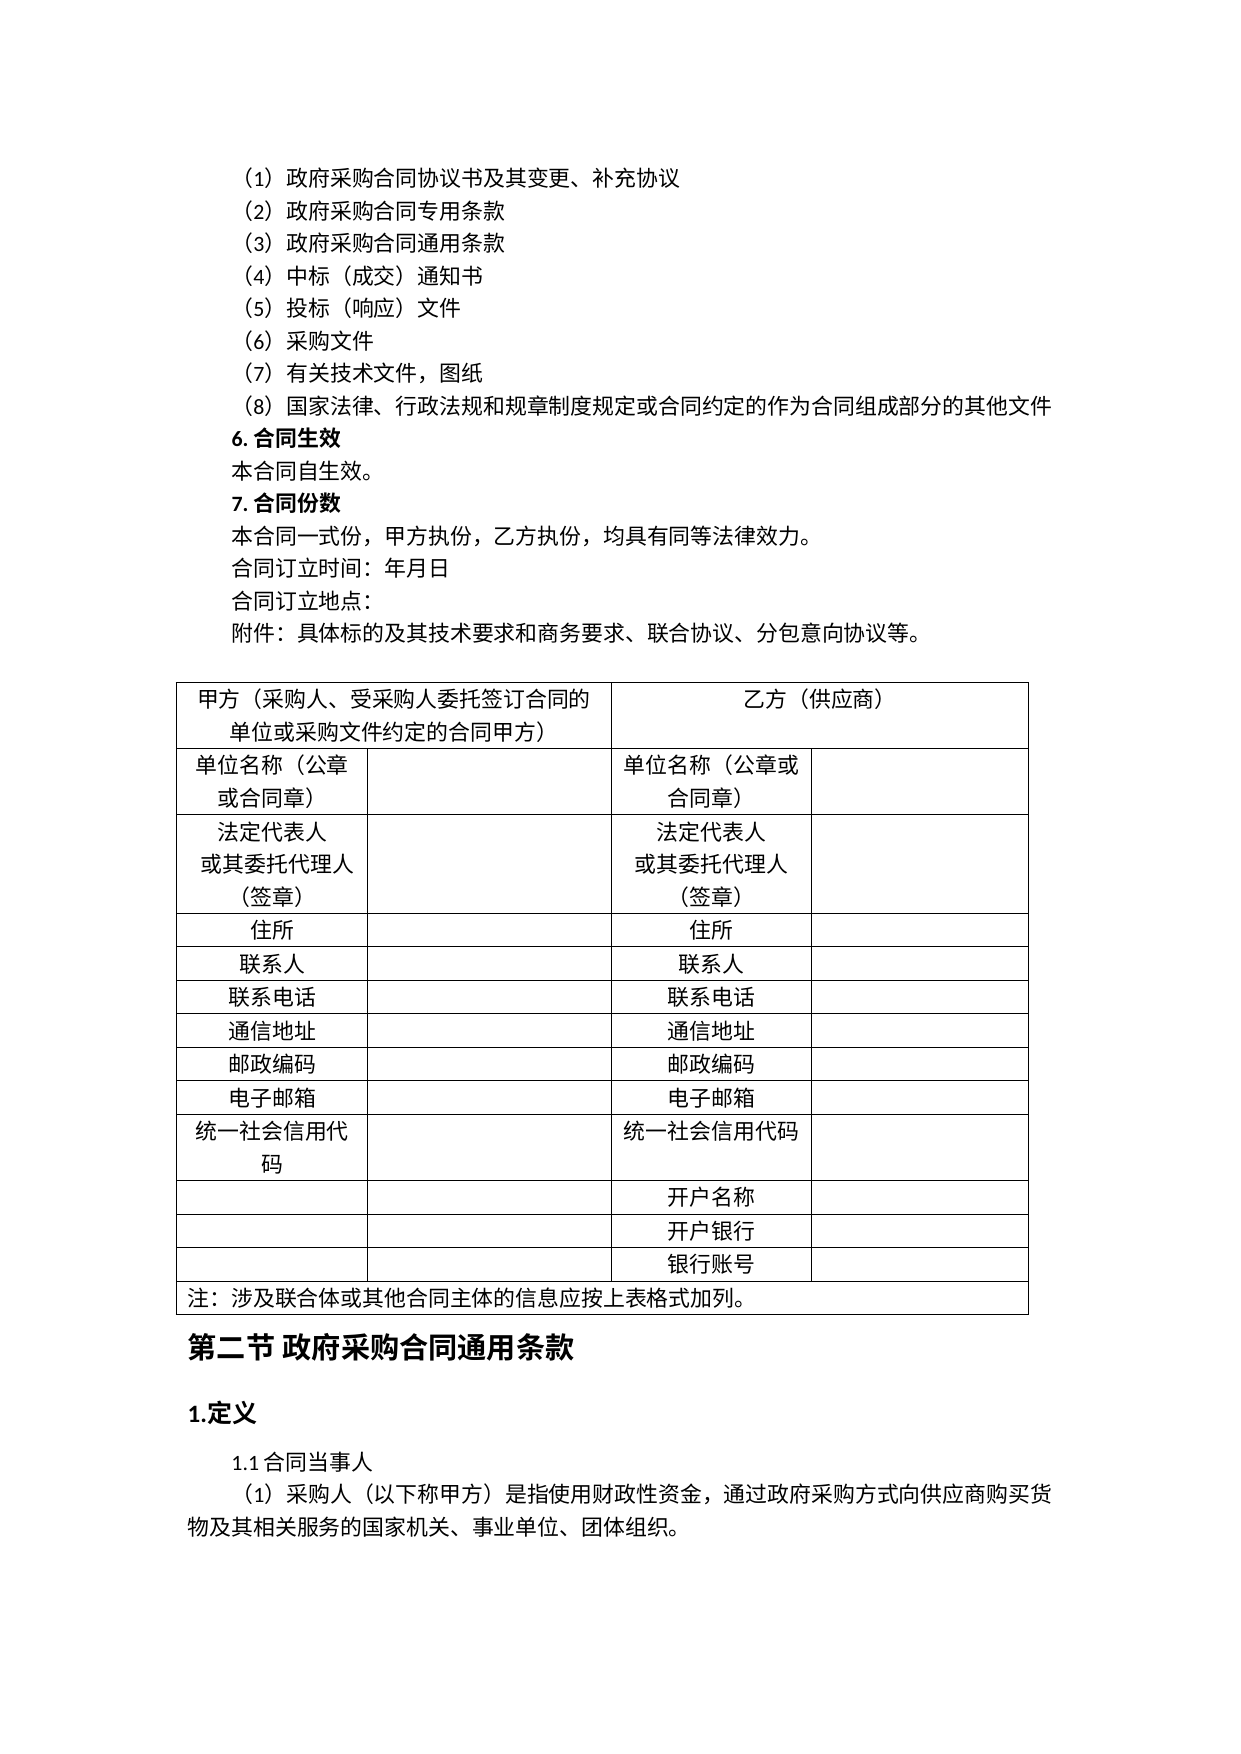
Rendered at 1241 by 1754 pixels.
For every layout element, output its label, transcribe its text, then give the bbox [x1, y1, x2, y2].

text （6）采购文件 [187, 324, 1053, 357]
table_cell 邮政编码 [612, 1048, 811, 1080]
table_cell 单位名称（公章或合同章） [612, 749, 811, 814]
table_cell 开户名称 [612, 1181, 811, 1213]
table_cell [368, 1215, 611, 1247]
table_cell [368, 1014, 611, 1047]
table_cell 联系人 [177, 947, 367, 980]
table_cell 法定代表人 或其委托代理人（签章） [177, 815, 367, 913]
text 1.定义 [187, 1380, 1053, 1445]
text 本合同自生效。 [187, 454, 1053, 487]
table_cell [368, 947, 611, 980]
table_cell 住所 [177, 914, 367, 946]
text （2）政府采购合同专用条款 [187, 194, 1053, 227]
table_cell [812, 815, 1028, 913]
table_cell 统一社会信用代码 [177, 1115, 367, 1180]
table_header 甲方（采购人、受采购人委托签订合同的单位或采购文件约定的合同甲方） [177, 683, 611, 748]
table_cell 联系电话 [177, 981, 367, 1013]
table_cell [368, 981, 611, 1013]
table_cell 电子邮箱 [612, 1081, 811, 1114]
table_cell [368, 1048, 611, 1080]
text 合同订立地点： [187, 584, 1053, 617]
table_cell 统一社会信用代码 [612, 1115, 811, 1180]
table_cell [812, 1215, 1028, 1247]
table_cell [812, 749, 1028, 814]
text （3）政府采购合同通用条款 [187, 227, 1053, 259]
table_cell [368, 1181, 611, 1213]
text （4）中标（成交）通知书 [187, 259, 1053, 292]
table_cell 单位名称（公章或合同章） [177, 749, 367, 814]
text （1）采购人（以下称甲方）是指使用财政性资金，通过政府采购方式向供应商购买货物及其相关服务的国家机关、事业单位、团体组织。 [187, 1478, 1053, 1543]
text 本合同一式份，甲方执份，乙方执份，均具有同等法律效力。 [187, 519, 1053, 552]
table_cell 邮政编码 [177, 1048, 367, 1080]
table_cell [177, 1181, 367, 1213]
table_cell [368, 815, 611, 913]
table_cell 开户银行 [612, 1215, 811, 1247]
table_cell 联系电话 [612, 981, 811, 1013]
table_cell [812, 914, 1028, 946]
table_cell 注：涉及联合体或其他合同主体的信息应按上表格式加列。 [177, 1282, 1028, 1314]
table_cell [812, 947, 1028, 980]
table_cell 通信地址 [177, 1014, 367, 1047]
table_cell [812, 981, 1028, 1013]
table_cell [812, 1248, 1028, 1281]
table_cell 住所 [612, 914, 811, 946]
text 6. 合同生效 [187, 422, 1053, 454]
text （8）国家法律、行政法规和规章制度规定或合同约定的作为合同组成部分的其他文件 [187, 389, 1053, 422]
table_cell [368, 1248, 611, 1281]
table_cell [177, 1248, 367, 1281]
table_cell [368, 1115, 611, 1180]
table_cell [812, 1048, 1028, 1080]
text （1）政府采购合同协议书及其变更、补充协议 [187, 162, 1053, 194]
table_cell 通信地址 [612, 1014, 811, 1047]
table_cell [368, 749, 611, 814]
text （5）投标（响应）文件 [187, 292, 1053, 324]
text 合同订立时间：年月日 [187, 552, 1053, 584]
table_header 乙方（供应商） [612, 683, 1028, 748]
table_cell [368, 1081, 611, 1114]
text （7）有关技术文件，图纸 [187, 357, 1053, 389]
table_cell 银行账号 [612, 1248, 811, 1281]
text 7. 合同份数 [187, 487, 1053, 519]
table_cell 法定代表人 或其委托代理人（签章） [612, 815, 811, 913]
text 附件：具体标的及其技术要求和商务要求、联合协议、分包意向协议等。 [187, 617, 1053, 649]
table_cell [812, 1181, 1028, 1213]
table_cell [812, 1081, 1028, 1114]
table_cell [368, 914, 611, 946]
table_cell 电子邮箱 [177, 1081, 367, 1114]
text 第二节 政府采购合同通用条款 [187, 1315, 1053, 1380]
table_cell 联系人 [612, 947, 811, 980]
table_cell [177, 1215, 367, 1247]
table_cell [812, 1115, 1028, 1180]
table_cell [812, 1014, 1028, 1047]
text 1.1合同当事人 [187, 1445, 1053, 1478]
